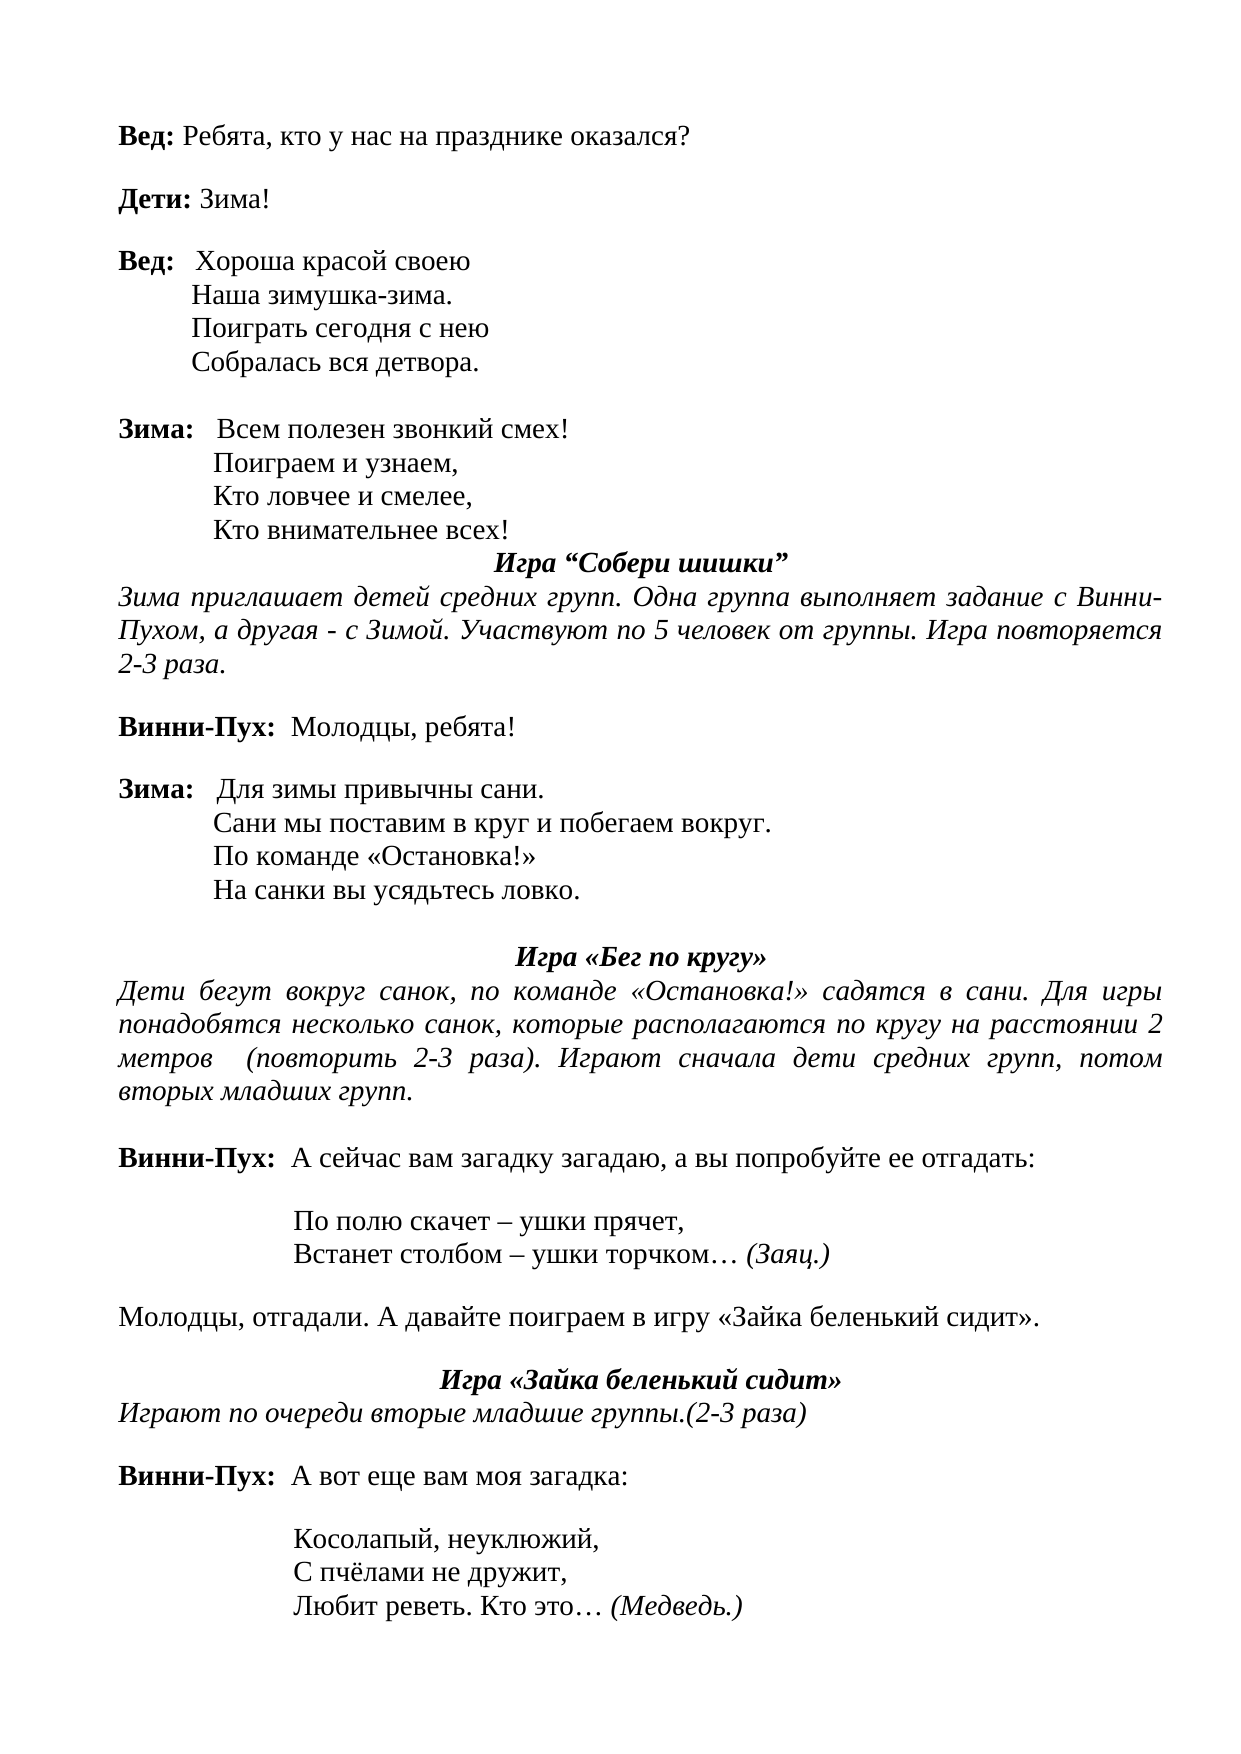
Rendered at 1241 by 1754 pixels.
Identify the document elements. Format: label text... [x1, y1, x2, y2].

text Молодцы, отгадали. А давайте поиграем в игру «Зайка беленький сидит». [118, 1299, 1167, 1333]
text Игра «Бег по кругу» [118, 939, 1167, 973]
text Игра “Собери шишки” [118, 545, 1167, 579]
text По полю скачет – ушки прячет, Встанет столбом – ушки торчком… (Заяц.) [118, 1203, 1167, 1270]
text Игра «Зайка беленький сидит» [118, 1362, 1167, 1396]
text Зима: Всем полезен звонкий смех! Поиграем и узнаем, Кто ловчее и смелее, Кто внимательнее всех! [118, 411, 1167, 545]
text Дети бегут вокруг санок, по команде «Остановка!» садятся в сани. Для игры понадобятся несколько санок, которые располагаются по кругу на расстоянии 2 метров (повторить 2-3 раза). Играют сначала дети средних групп, потом вторых младших групп. [118, 973, 1167, 1107]
text Поиграть сегодня с нею Собралась вся детвора. [118, 311, 1167, 378]
text Винни-Пух: Молодцы, ребята! [118, 709, 1167, 742]
text Вед: Хороша красой своею Наша зимушка-зима. [118, 243, 1167, 311]
text Зима: Для зимы привычны сани. Сани мы поставим в круг и побегаем вокруг. По команде «Остановка!» [118, 771, 1167, 872]
text На санки вы усядьтесь ловко. [118, 872, 1167, 906]
text Винни-Пух: А сейчас вам загадку загадаю, а вы попробуйте ее отгадать: [118, 1107, 1167, 1174]
text Играют по очереди вторые младшие группы.(2-3 раза) [118, 1396, 1167, 1429]
text Зима приглашает детей средних групп. Одна группа выполняет задание с Винни-Пухом, а другая - с Зимой. Участвуют по 5 человек от группы. Игра повторяется 2-3 раза. [118, 579, 1167, 679]
text Вед: Ребята, кто у нас на празднике оказался? [118, 118, 1167, 152]
text Винни-Пух: А вот еще вам моя загадка: [118, 1458, 1167, 1492]
text Дети: Зима! [118, 181, 1167, 214]
text Косолапый, неуклюжий, С пчёлами не дружит, Любит реветь. Кто это… (Медведь.) [118, 1521, 1167, 1622]
